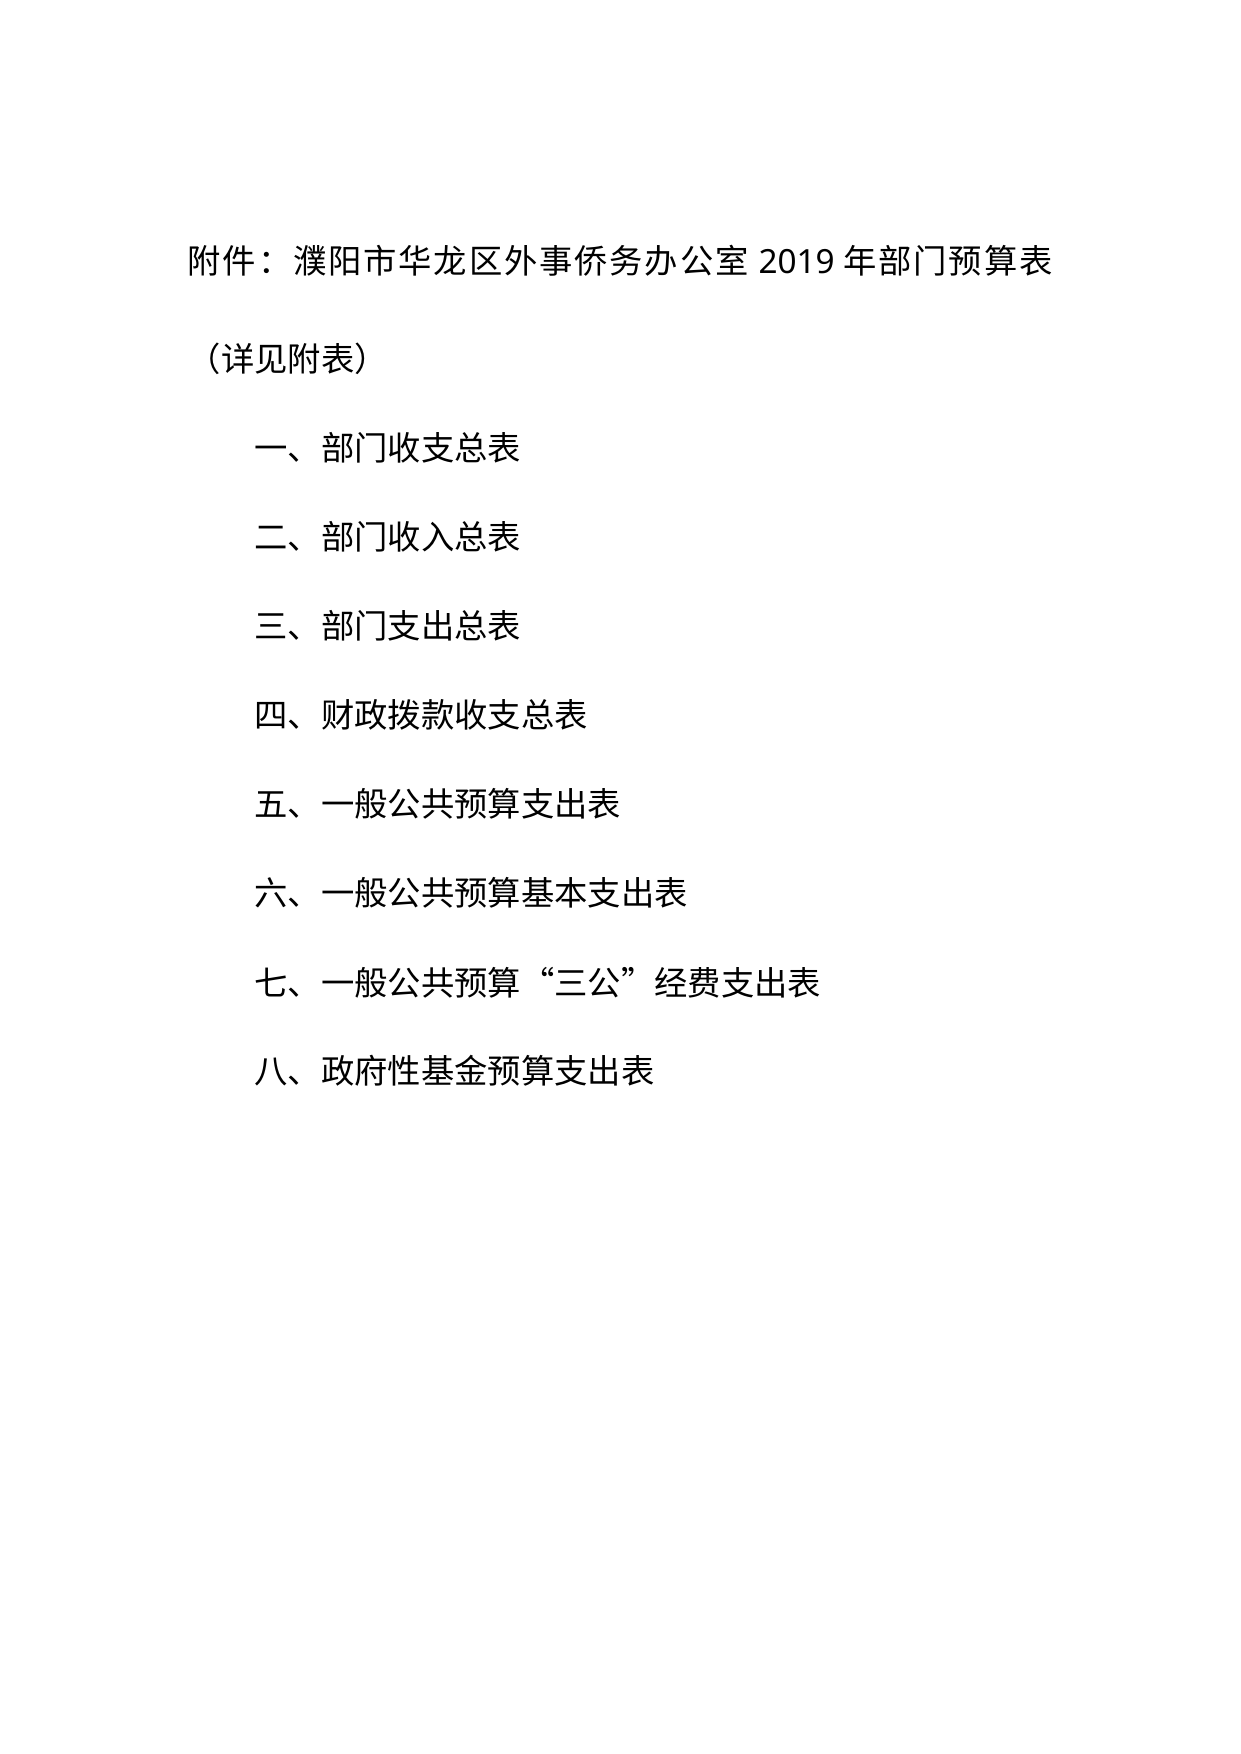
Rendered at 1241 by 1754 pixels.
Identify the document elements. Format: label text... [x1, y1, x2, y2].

text 三、部门支出总表 [187, 592, 1053, 657]
text 一、部门收支总表 [187, 413, 1053, 478]
text 六、一般公共预算基本支出表 [187, 859, 1053, 924]
text 五、一般公共预算支出表 [187, 770, 1053, 835]
text 二、部门收入总表 [187, 503, 1053, 568]
text 八、政府性基金预算支出表 [187, 1037, 1053, 1102]
text 附件：濮阳市华龙区外事侨务办公室2019年部门预算表（详见附表） [187, 227, 1053, 389]
text 七、一般公共预算“三公”经费支出表 [187, 948, 1053, 1013]
text 四、财政拨款收支总表 [187, 681, 1053, 746]
